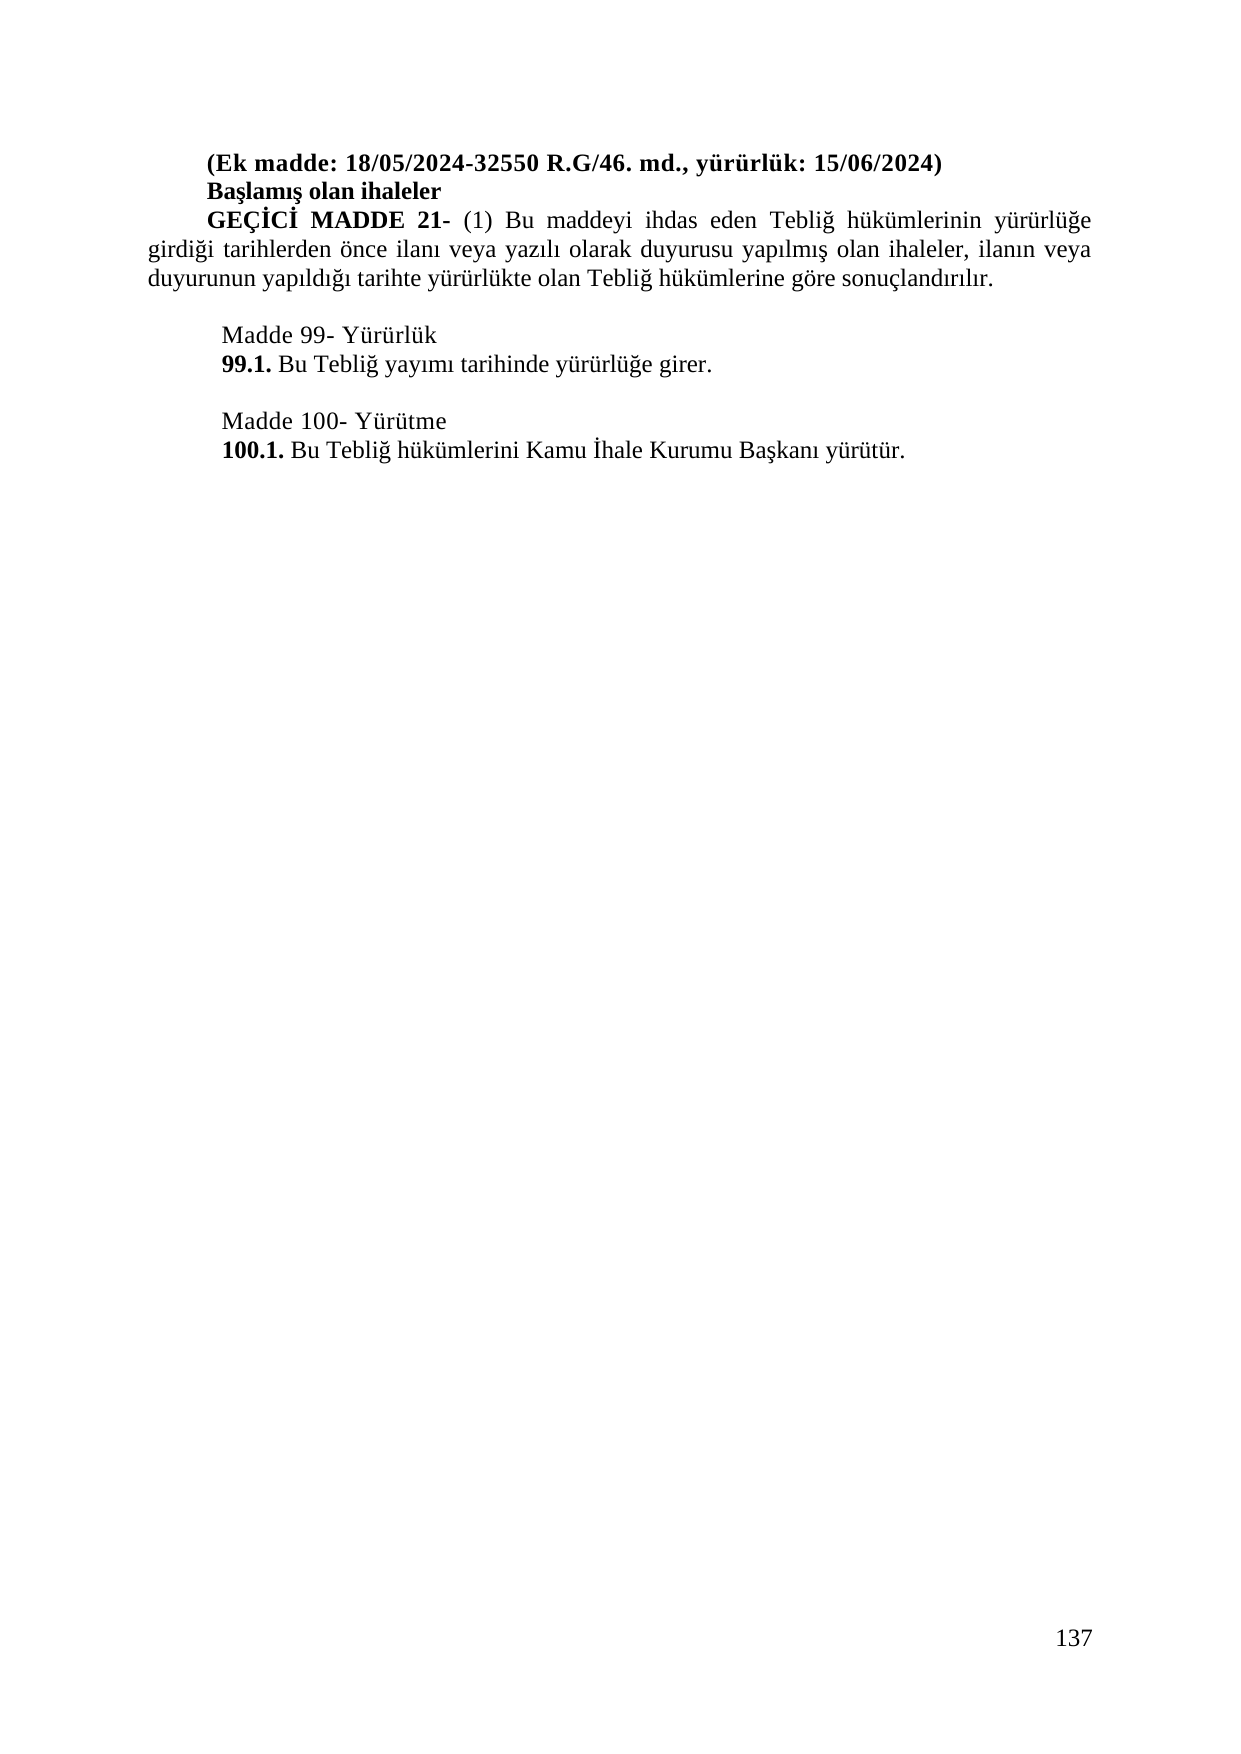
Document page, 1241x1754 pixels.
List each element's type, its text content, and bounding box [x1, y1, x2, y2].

text 99.1. Bu Tebliğ yayımı tarihinde yürürlüğe girer. [148, 349, 1092, 378]
text (Ek madde: 18/05/2024-32550 R.G/46. md., yürürlük: 15/06/2024) [148, 148, 1092, 176]
subtitle Madde 100- Yürütme [148, 406, 1092, 435]
text 100.1. Bu Tebliğ hükümlerini Kamu İhale Kurumu Başkanı yürütür. [148, 435, 1092, 464]
text GEÇİCİ MADDE 21- (1) Bu maddeyi ihdas eden Tebliğ hükümlerinin yürürlüğe girdiği tarihlerden önce ilanı veya yazılı olarak duyurusu yapılmış olan ihaleler, ilanın veya duyurunun yapıldığı tarihte yürürlükte olan Tebliğ hükümlerine göre sonuçlandırılır. [148, 205, 1092, 291]
subtitle Madde 99- Yürürlük [148, 320, 1092, 349]
text Başlamış olan ihaleler [148, 176, 1092, 205]
